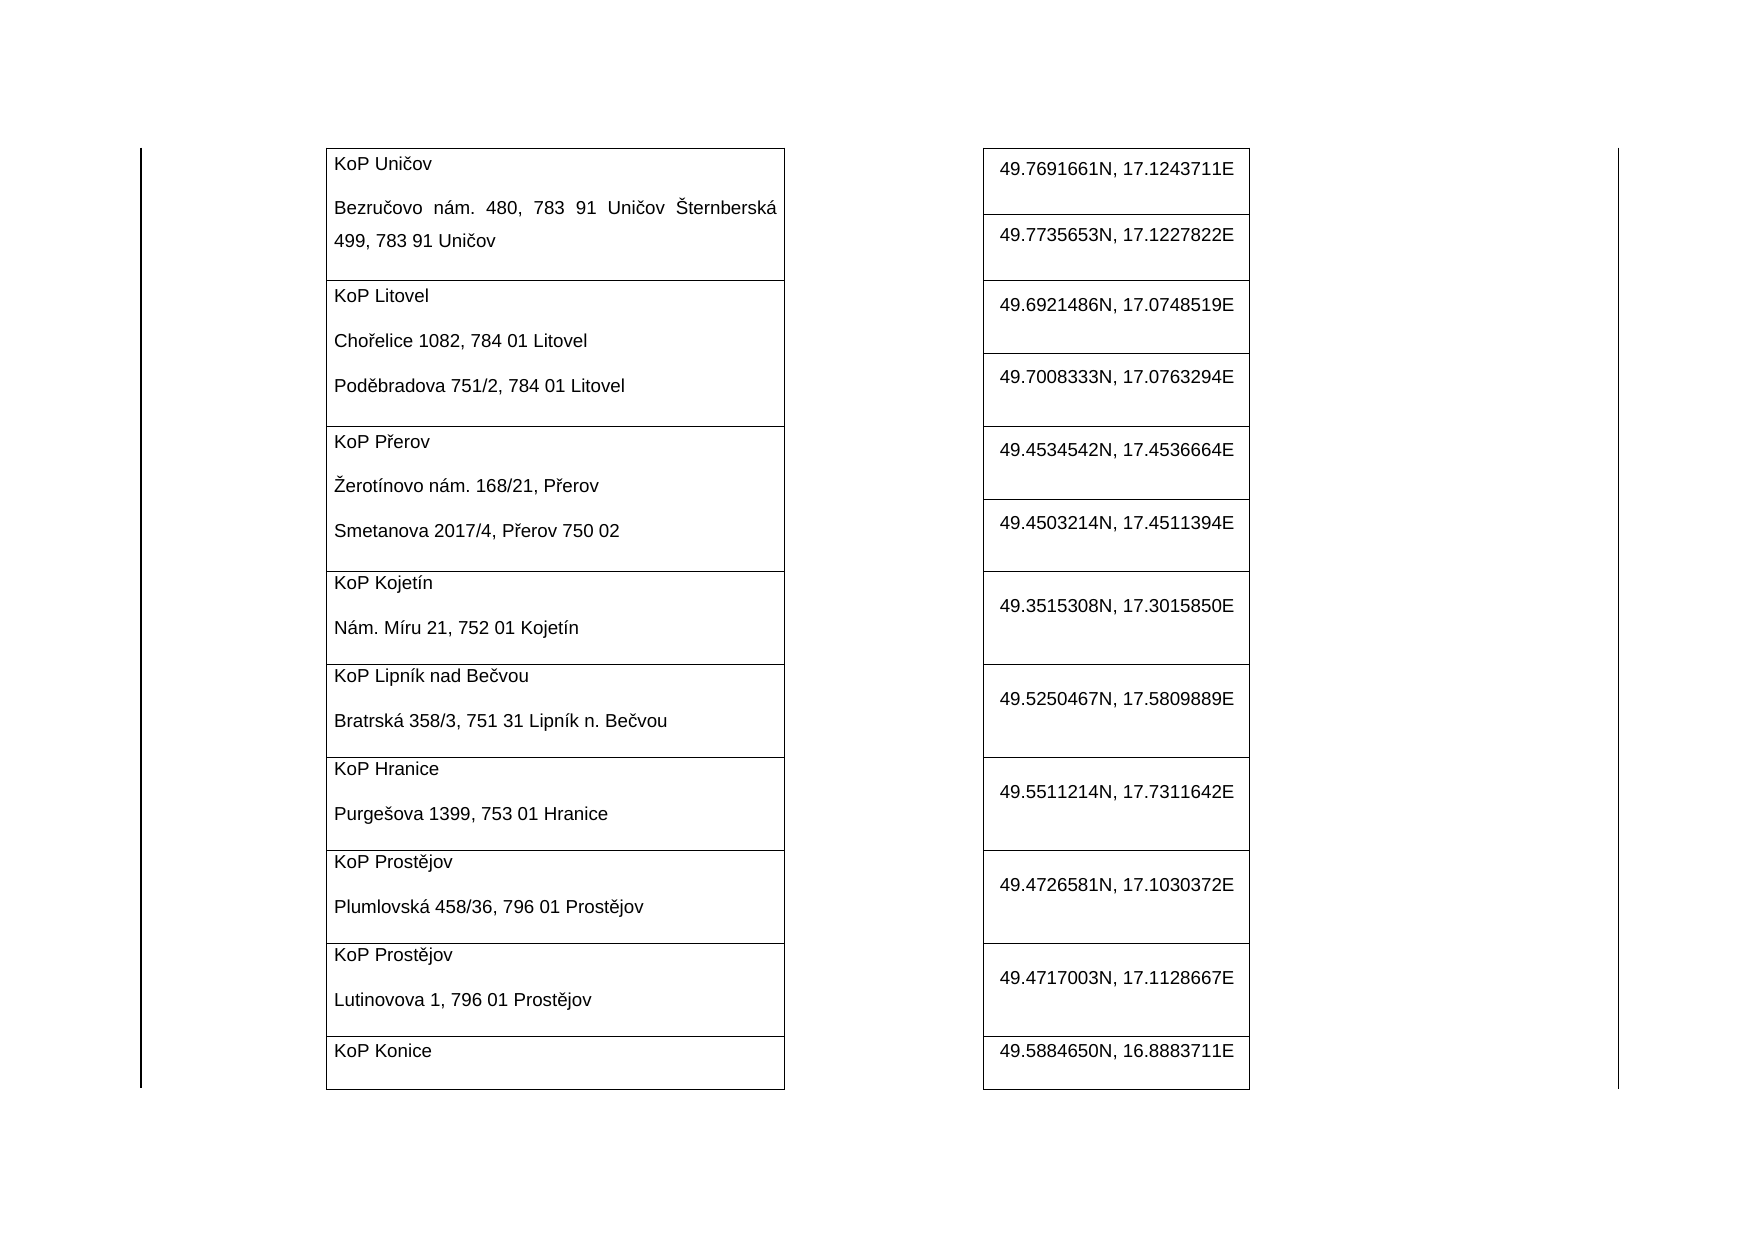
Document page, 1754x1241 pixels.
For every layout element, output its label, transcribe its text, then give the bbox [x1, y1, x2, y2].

table_cell 49.3515308N, 17.3015850E [984, 572, 1249, 664]
table_cell 49.4534542N, 17.4536664E [984, 427, 1249, 498]
table_cell KoP Litovel Chořelice 1082, 784 01 Litovel Poděbradova 751/2, 784 01 Litovel [327, 281, 784, 426]
table_cell 49.4503214N, 17.4511394E [984, 500, 1249, 571]
table_cell 49.7735653N, 17.1227822E [984, 215, 1249, 280]
table_cell KoP Uničov Bezručovo nám. 480, 783 91 Uničov Šternberská 499, 783 91 Uničov [327, 149, 784, 280]
table_cell 49.5511214N, 17.7311642E [984, 758, 1249, 850]
table_cell KoP Kojetín Nám. Míru 21, 752 01 Kojetín [327, 572, 784, 664]
table_cell 49.6921486N, 17.0748519E [984, 281, 1249, 353]
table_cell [984, 1037, 1249, 1089]
table_cell KoP Prostějov Lutinovova 1, 796 01 Prostějov [327, 944, 784, 1036]
table_cell KoP Prostějov Plumlovská 458/36, 796 01 Prostějov [327, 851, 784, 943]
table_cell 49.4717003N, 17.1128667E [984, 944, 1249, 1036]
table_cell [327, 1037, 784, 1089]
table_cell 49.5250467N, 17.5809889E [984, 665, 1249, 757]
table_cell KoP Hranice Purgešova 1399, 753 01 Hranice [327, 758, 784, 850]
table_cell 49.4726581N, 17.1030372E [984, 851, 1249, 943]
table_cell KoP Lipník nad Bečvou Bratrská 358/3, 751 31 Lipník n. Bečvou [327, 665, 784, 757]
table_cell 49.7691661N, 17.1243711E [984, 149, 1249, 214]
table_cell KoP Přerov Žerotínovo nám. 168/21, Přerov Smetanova 2017/4, Přerov 750 02 [327, 427, 784, 571]
table_cell 49.7008333N, 17.0763294E [984, 354, 1249, 426]
